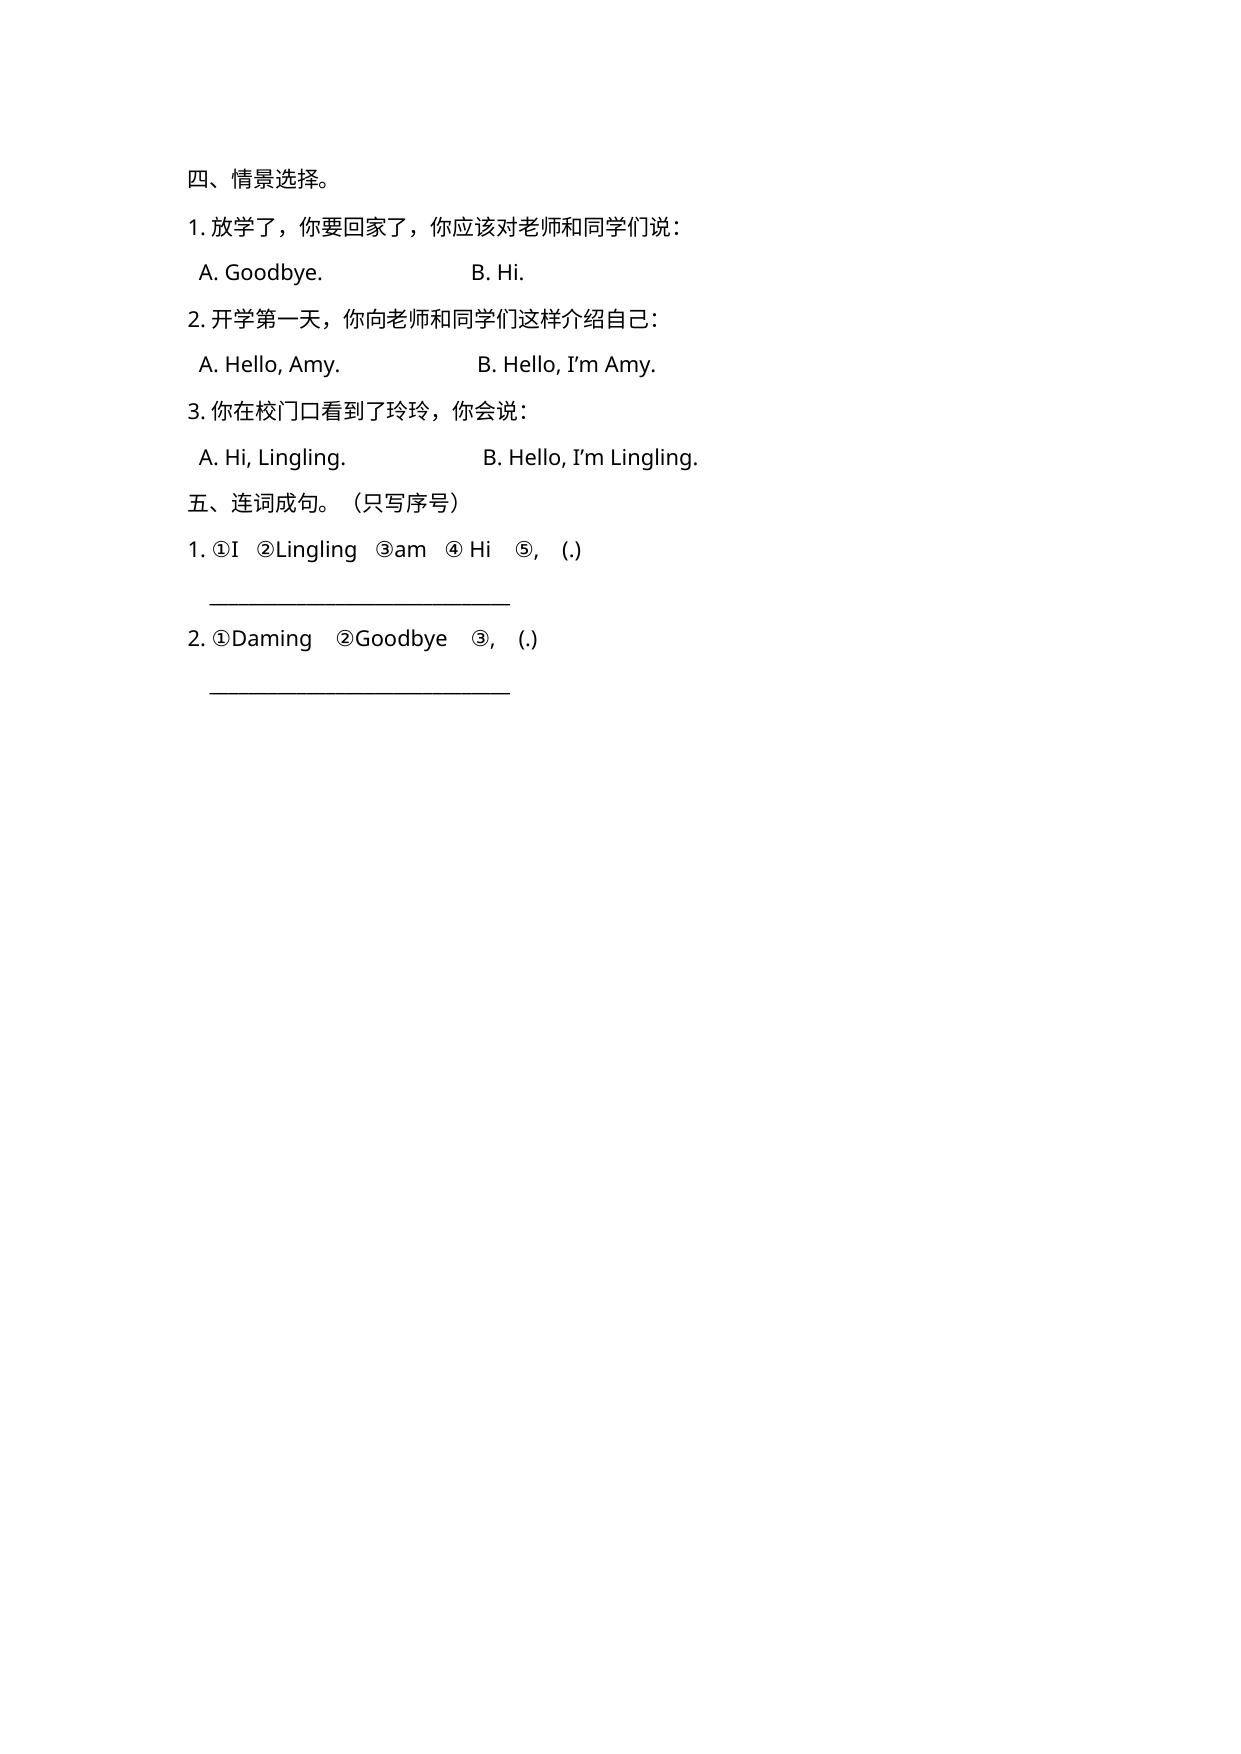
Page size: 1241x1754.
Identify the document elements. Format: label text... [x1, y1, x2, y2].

text A. Goodbye. B. Hi. [187, 257, 1053, 287]
text _______________________________ [187, 668, 1053, 698]
text A. Hi, Lingling. B. Hello, I’m Lingling. [187, 442, 1053, 471]
text 四、情景选择。 [187, 162, 1053, 194]
text 2. ①Daming ②Goodbye ③, (.) [187, 623, 1053, 653]
text A. Hello, Amy. B. Hello, I’m Amy. [187, 349, 1053, 379]
text 1. ①I ②Lingling ③am ④ Hi ⑤, (.) [187, 534, 1053, 564]
text 五、连词成句。（只写序号） [187, 486, 1053, 518]
text 2. 开学第一天，你向老师和同学们这样介绍自己： [187, 302, 1053, 333]
text 3. 你在校门口看到了玲玲，你会说： [187, 394, 1053, 426]
text 1. 放学了，你要回家了，你应该对老师和同学们说： [187, 209, 1053, 241]
text _______________________________ [187, 578, 1053, 608]
